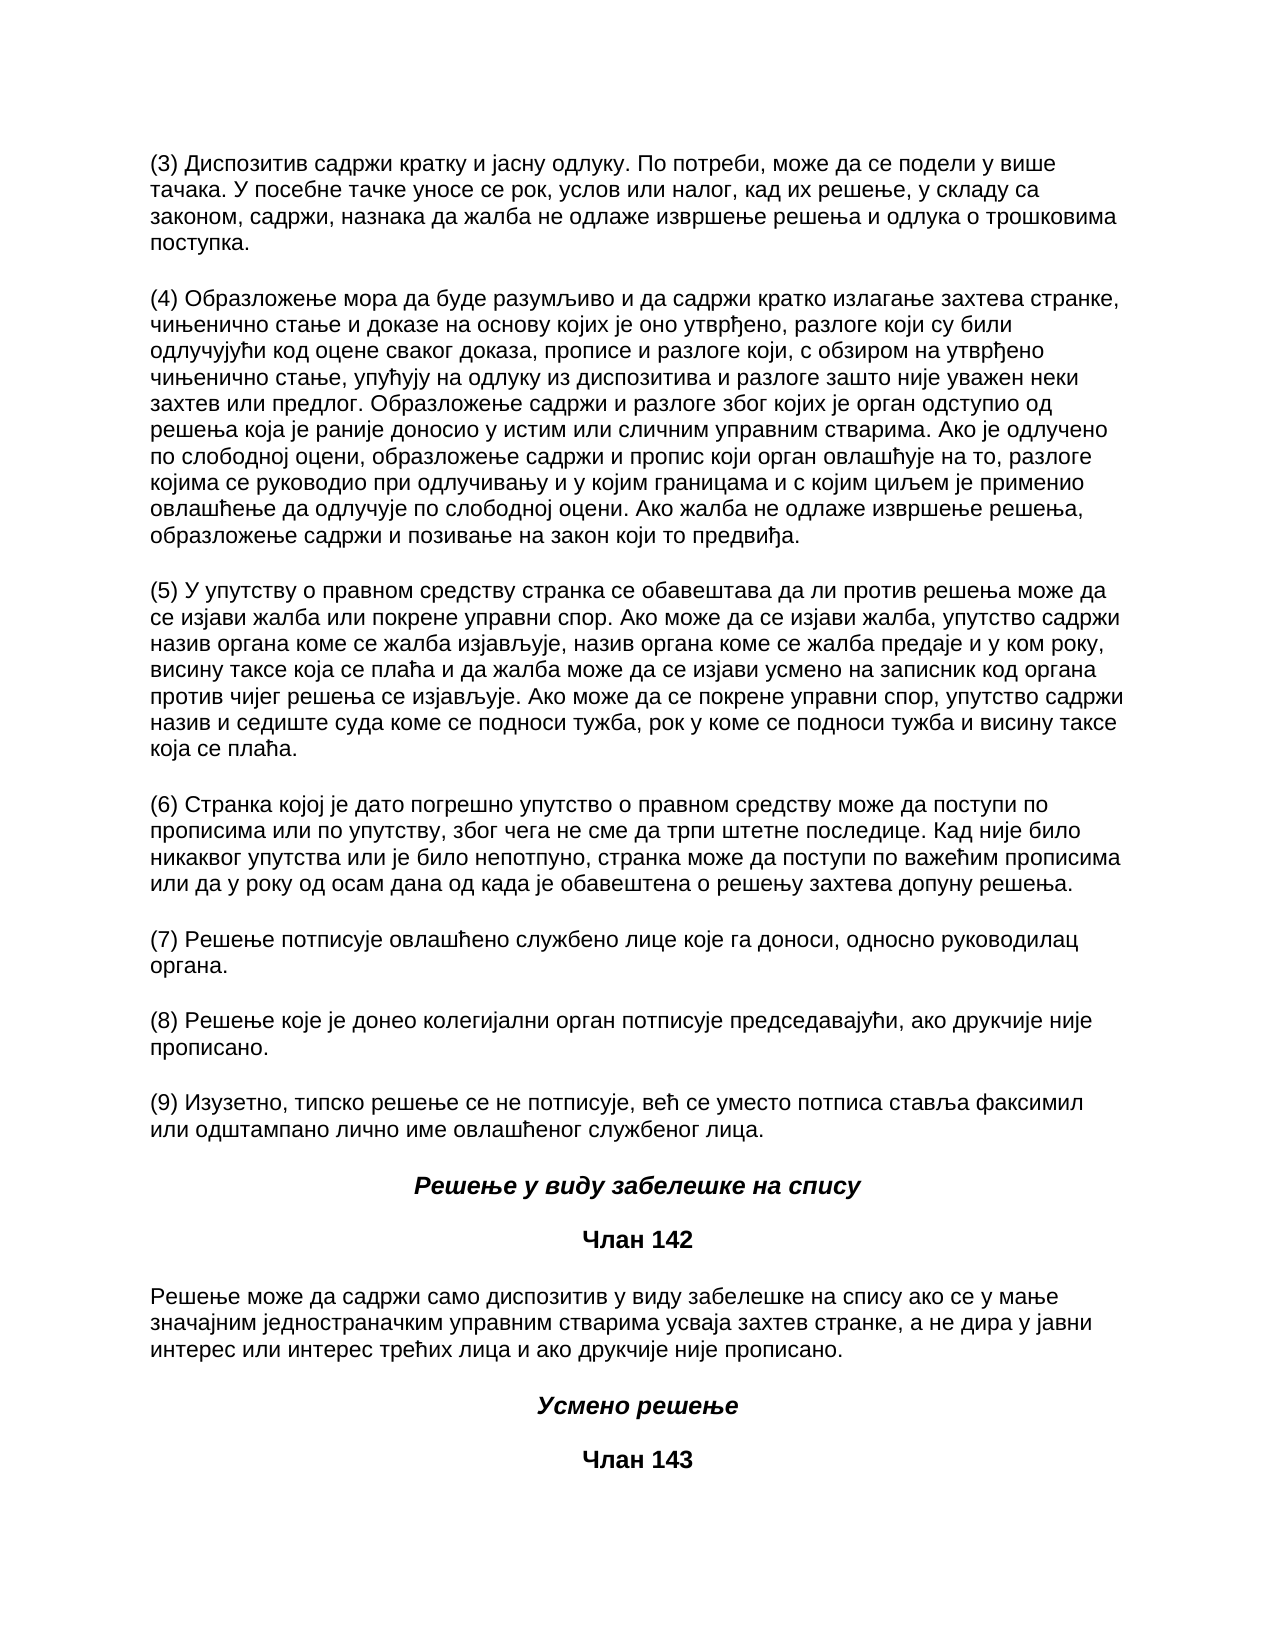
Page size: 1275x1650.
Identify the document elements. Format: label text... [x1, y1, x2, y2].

text (9) Изузетно, типско решење се не потписује, већ се уместо потписа ставља факсимил или одштампано лично име овлашћеног службеног лица. [150, 1089, 1125, 1142]
text (5) У упутству о правном средству странка се обавештава да ли против решења може да се изјави жалба или покрене управни спор. Ако може да се изјави жалба, упутство садржи назив органа коме се жалба изјављује, назив органа коме се жалба предаје и у ком року, висину таксе која се плаћа и да жалба може да се изјави усмено на записник код органа против чијег решења се изјављује. Ако може да се покрене управни спор, упутство садржи назив и седиште суда коме се подноси тужба, рок у коме се подноси тужба и висину таксе која се плаћа. [150, 577, 1125, 762]
text Члан 143 [150, 1445, 1125, 1473]
text Решење може да садржи само диспозитив у виду забелешке на спису ако се у мање значајним једностраначким управним стварима усваја захтев странке, а не дира у јавни интерес или интерес трећих лица и ако друкчије није прописано. [150, 1283, 1125, 1362]
text (8) Решење које је донео колегијални орган потписује председавајући, ако друкчије није прописано. [150, 1007, 1125, 1060]
text (4) Образложење мора да буде разумљиво и да садржи кратко излагање захтева странке, чињенично стање и доказе на основу којих је оно утврђено, разлоге који су били одлучујући код оцене сваког доказа, прописе и разлоге који, с обзиром на утврђено чињенично стање, упућују на одлуку из диспозитива и разлоге зашто није уважен неки захтев или предлог. Образложење садржи и разлоге због којих је орган одступио од решења која је раније доносио у истим или сличним управним стварима. Ако је одлучено по слободној оцени, образложење садржи и пропис који орган овлашћује на то, разлоге којима се руководио при одлучивању и у којим границама и с којим циљем је применио овлашћење да одлучује по слободној оцени. Ако жалба не одлаже извршење решења, образложење садржи и позивање на закон који то предвиђа. [150, 284, 1125, 548]
text Члан 142 [150, 1225, 1125, 1254]
text (6) Странка којој је дато погрешно упутство о правном средству може да поступи по прописима или по упутству, због чега не сме да трпи штетне последице. Кад није било никаквог упутства или је било непотпуно, странка може да поступи по важећим прописима или да у року од осам дана од када је обавештена о решењу захтева допуну решења. [150, 791, 1125, 896]
text (7) Решење потписује овлашћено службено лице које га доноси, односно руководилац органа. [150, 926, 1125, 978]
text Усмено решење [150, 1391, 1125, 1420]
text (3) Диспозитив садржи кратку и јасну одлуку. По потреби, може да се подели у више тачака. У посебне тачке уносе се рок, услов или налог, кад их решење, у складу са законом, садржи, назнака да жалба не одлаже извршење решења и одлука о трошковима поступка. [150, 150, 1125, 255]
text Решење у виду забелешке на спису [150, 1171, 1125, 1200]
